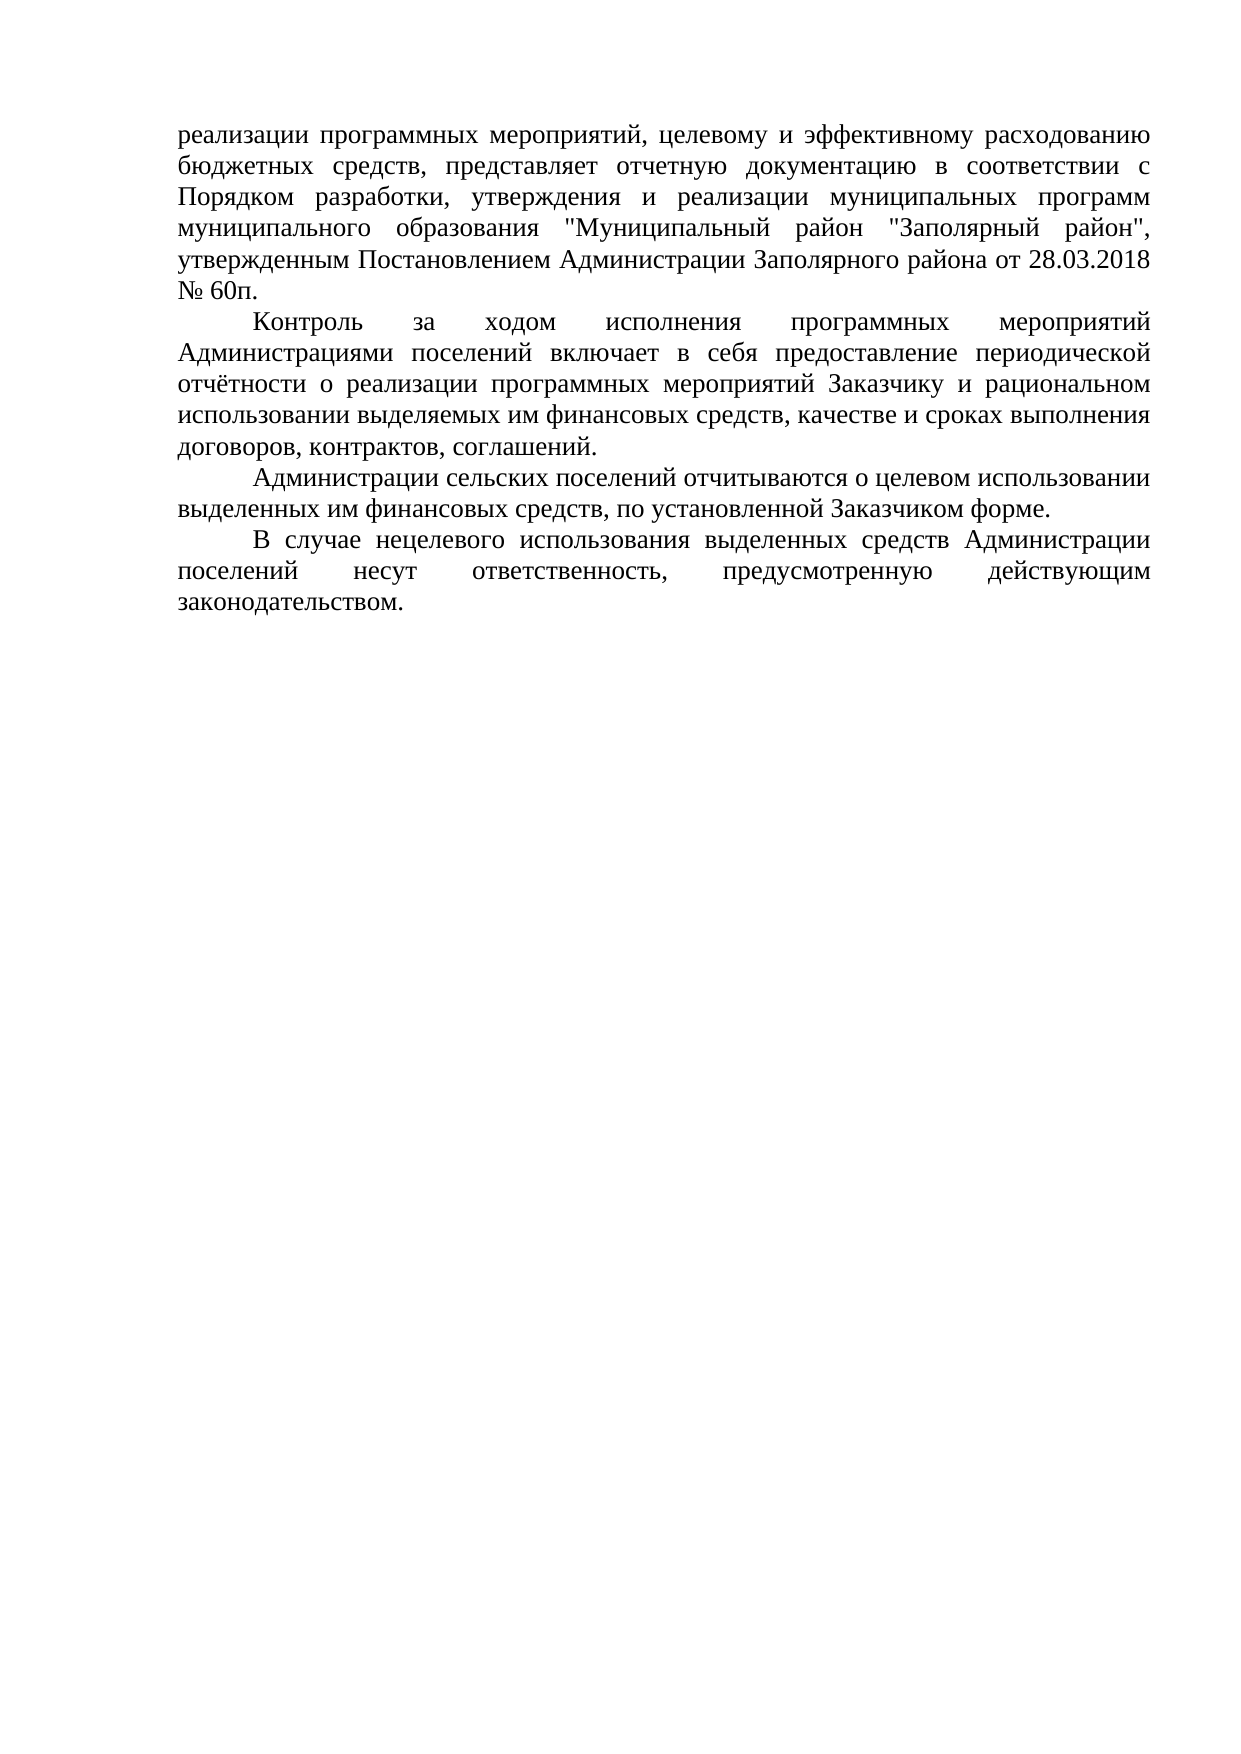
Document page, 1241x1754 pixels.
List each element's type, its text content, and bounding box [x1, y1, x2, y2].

text Администрации сельских поселений отчитываются о целевом использовании выделенных им финансовых средств, по установленной Заказчиком форме. [177, 461, 1152, 523]
text В случае нецелевого использования выделенных средств Администрации поселений несут ответственность, предусмотренную действующим законодательством. [177, 523, 1152, 616]
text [177, 118, 1152, 305]
text Контроль за ходом исполнения программных мероприятий Администрациями поселений включает в себя предоставление периодической отчётности о реализации программных мероприятий Заказчику и рациональном использовании выделяемых им финансовых средств, качестве и сроках выполнения договоров, контрактов, соглашений. [177, 305, 1152, 461]
